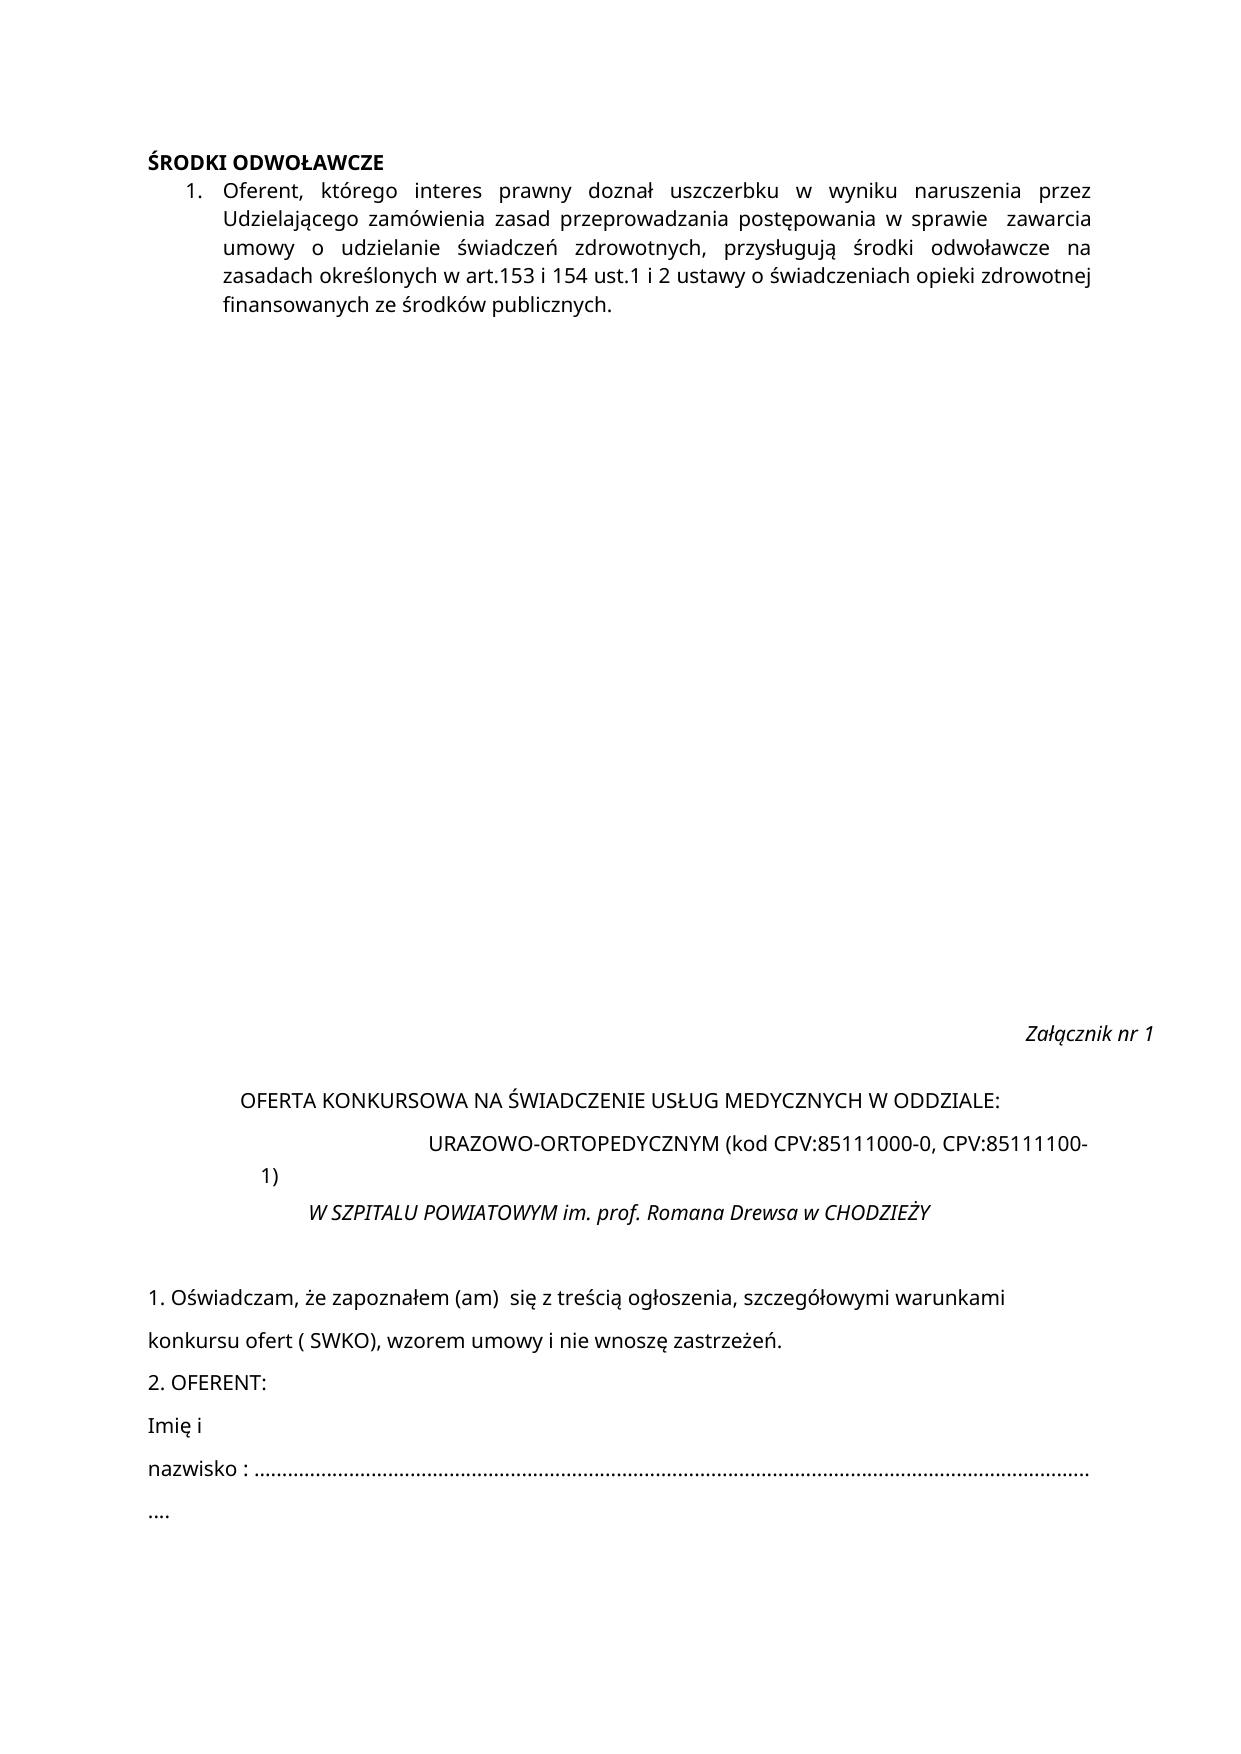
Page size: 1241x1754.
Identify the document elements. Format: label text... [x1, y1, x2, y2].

subtitle W SZPITALU POWIATOWYM im. prof. Romana Drewsa w CHODZIEŻY [148, 1198, 1093, 1226]
text 1. Oświadczam, że zapoznałem (am) się z treścią ogłoszenia, szczegółowymi warunkami konkursu ofert ( SWKO), wzorem umowy i nie wnoszę zastrzeżeń. [148, 1283, 1093, 1354]
text ŚRODKI ODWOŁAWCZE [148, 148, 1093, 176]
text OFERTA KONKURSOWA NA ŚWIADCZENIE USŁUG MEDYCZNYCH W ODDZIALE: [148, 1086, 1093, 1114]
list URAZOWO-ORTOPEDYCZNYM (kod CPV:85111000-0, CPV:85111100-1) [260, 1129, 1093, 1190]
text 2. OFERENT: [148, 1368, 1093, 1397]
list Oferent, którego interes prawny doznał uszczerbku w wyniku naruszenia przez Udzielającego zamówienia zasad przeprowadzania postępowania w sprawie zawarcia umowy o udzielanie świadczeń zdrowotnych, przysługują środki odwoławcze na zasadach określonych w art.153 i 154 ust.1 i 2 ustawy o świadczeniach opieki zdrowotnej finansowanych ze środków publicznych. [185, 176, 1093, 318]
text Imię i nazwisko : .......................................................................................................................................................... [148, 1411, 1093, 1525]
